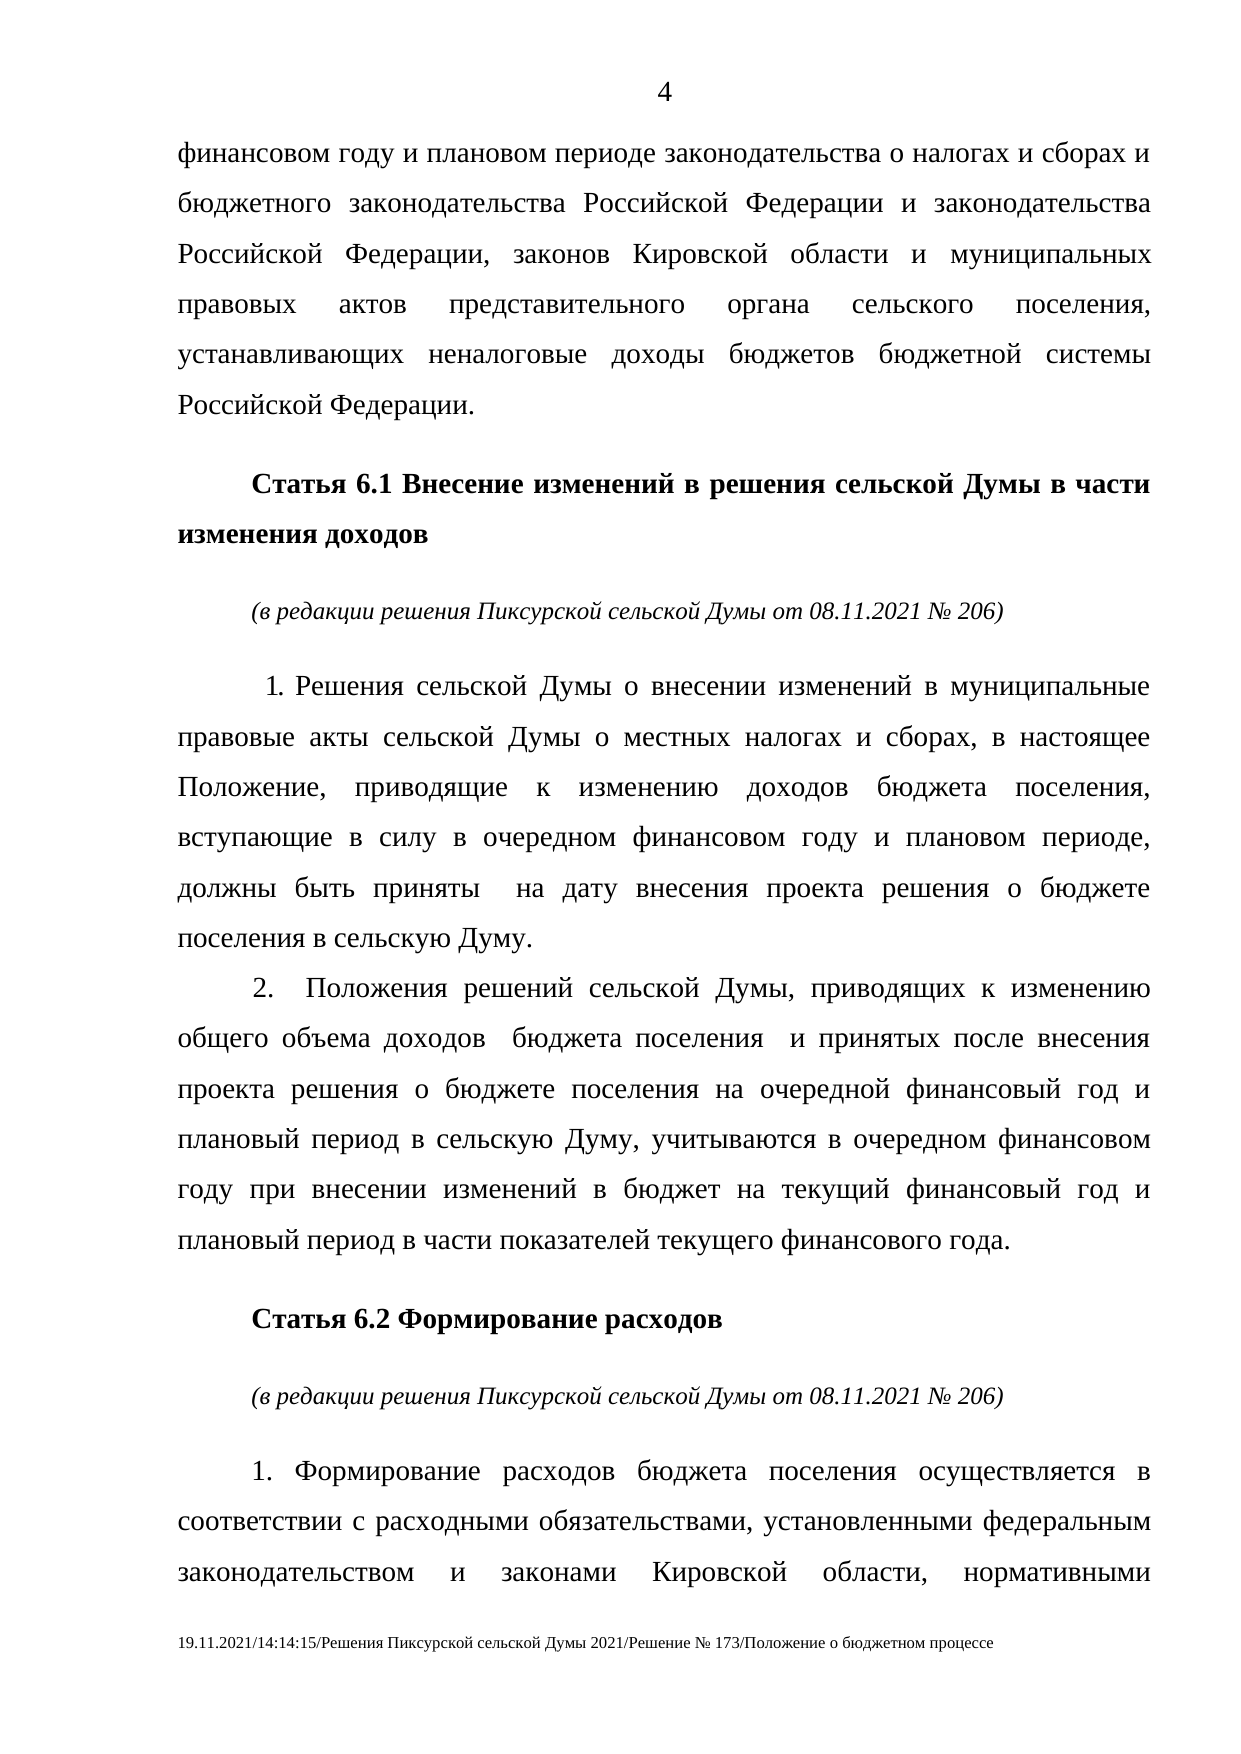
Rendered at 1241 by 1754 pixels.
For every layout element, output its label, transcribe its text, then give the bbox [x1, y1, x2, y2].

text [177, 135, 1152, 420]
text Статья 6.1 Внесение изменений в решения сельской Думы в части изменения доходов [177, 466, 1152, 550]
text (в редакции решения Пиксурской сельской Думы от 08.11.2021 № 206) [177, 1381, 1152, 1409]
text (в редакции решения Пиксурской сельской Думы от 08.11.2021 № 206) [177, 596, 1152, 625]
text Статья 6.2 Формирование расходов [177, 1301, 1152, 1335]
text 2. Положения решений сельской Думы, приводящих к изменению общего объема доходов бюджета поселения и принятых после внесения проекта решения о бюджете поселения на очередной финансовый год и плановый период в сельскую Думу, учитываются в очередном финансовом году при внесении изменений в бюджет на текущий финансовый год и плановый период в части показателей текущего финансового года. [177, 970, 1152, 1255]
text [177, 1453, 1152, 1587]
text 1. Решения сельской Думы о внесении изменений в муниципальные правовые акты сельской Думы о местных налогах и сборах, в настоящее Положение, приводящие к изменению доходов бюджета поселения, вступающие в силу в очередном финансовом году и плановом периоде, должны быть приняты на дату внесения проекта решения о бюджете поселения в сельскую Думу. [177, 668, 1152, 953]
